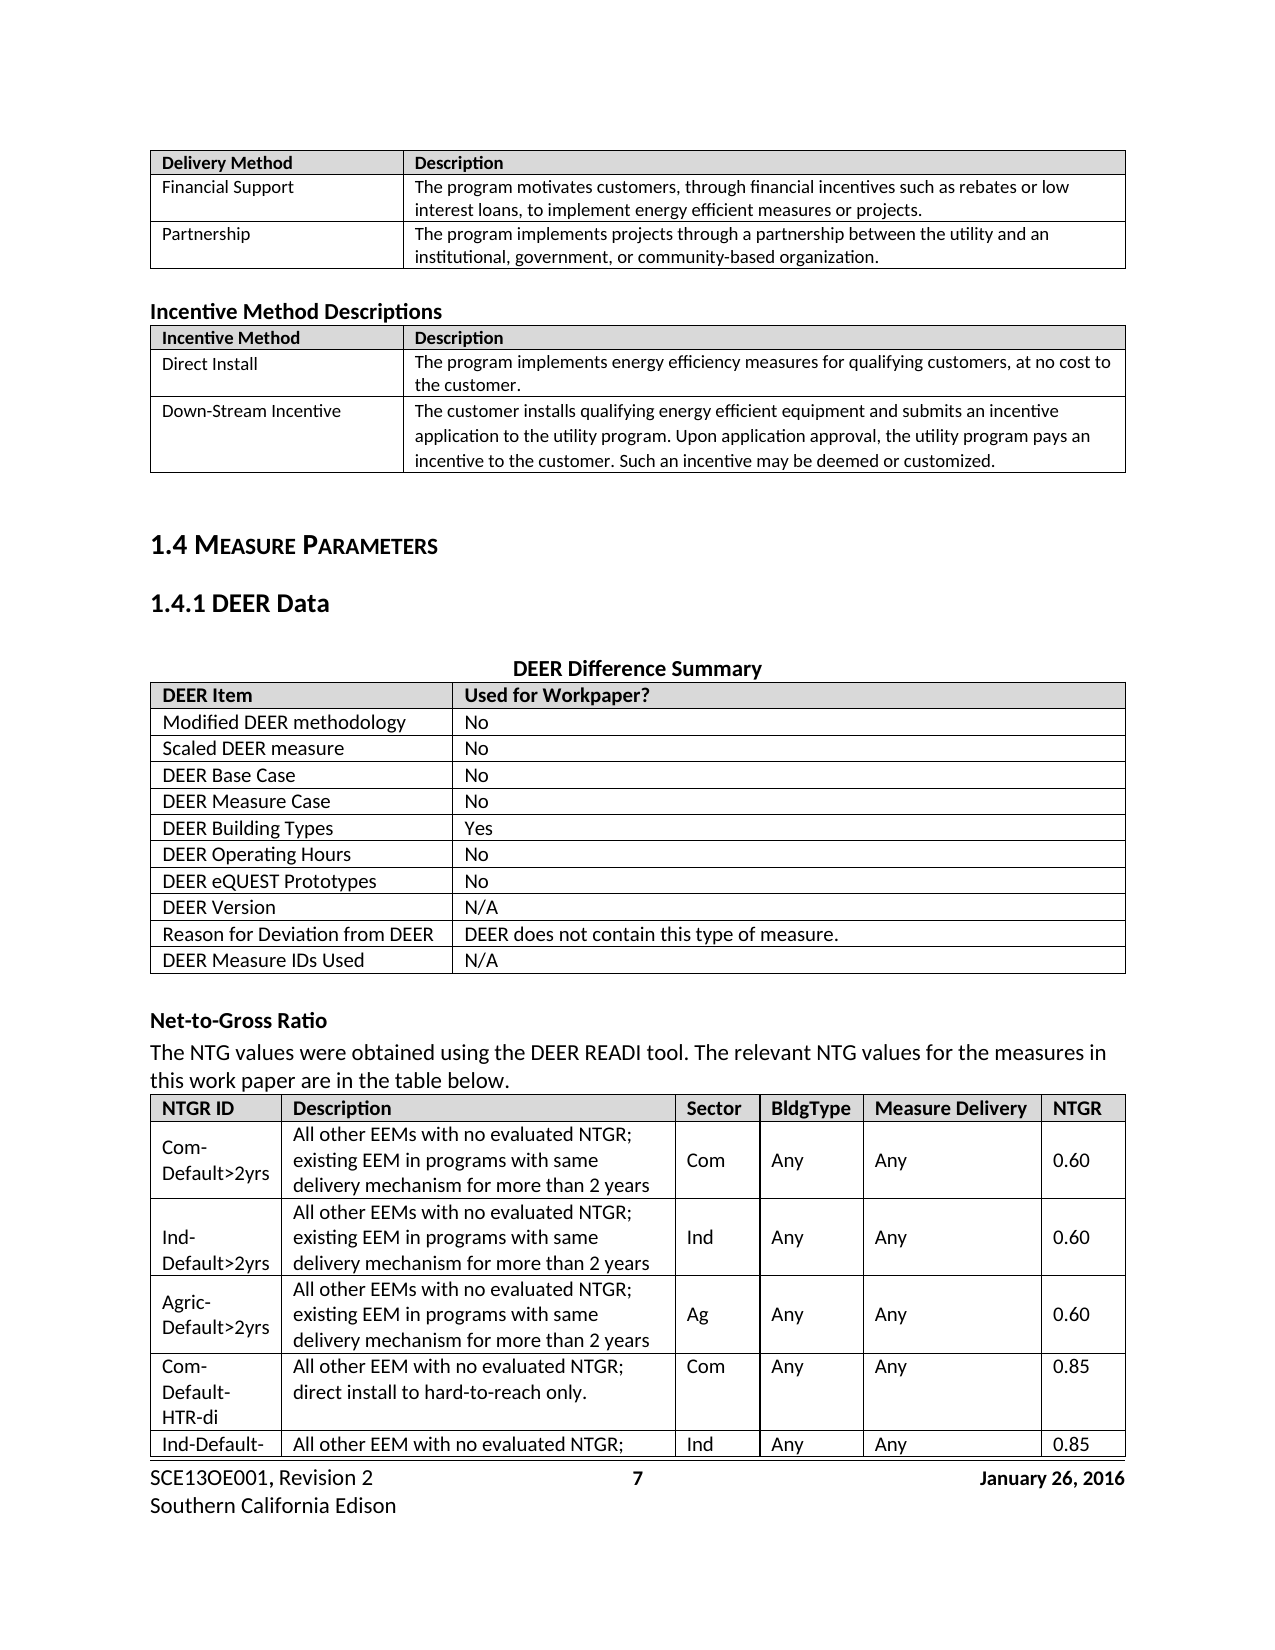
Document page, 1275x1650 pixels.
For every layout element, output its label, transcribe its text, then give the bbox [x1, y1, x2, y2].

table_cell DEER eQUEST Prototypes [151, 868, 452, 893]
text DEER Difference Summary [150, 654, 1125, 682]
table_header Description [404, 151, 1125, 174]
table_cell Any [761, 1276, 863, 1352]
table_cell Any [864, 1354, 1041, 1430]
table_header Incentive Method [151, 326, 403, 349]
table_cell Agric-Default>2yrs [151, 1276, 281, 1352]
table_cell The program implements energy efficiency measures for qualifying customers, at no cost to the customer. [404, 350, 1125, 396]
table_header Sector [676, 1095, 759, 1121]
table_cell Any [864, 1122, 1041, 1198]
table_cell No [453, 841, 1125, 867]
table_cell Direct Install [151, 350, 403, 396]
table_cell No [453, 762, 1125, 787]
table_cell Any [864, 1199, 1041, 1275]
table_cell The program implements projects through a partnership between the utility and an institutional, government, or community-based organization. [404, 222, 1125, 268]
table_cell 0.60 [1042, 1122, 1125, 1198]
table_cell No [453, 868, 1125, 893]
subtitle 1.4 Measure Parameters [150, 526, 1125, 561]
table_cell Com-Default>2yrs [151, 1122, 281, 1198]
table_cell Financial Support [151, 175, 403, 221]
table_cell Scaled DEER measure [151, 736, 452, 761]
table_cell 0.60 [1042, 1199, 1125, 1275]
table_cell Any [761, 1354, 863, 1430]
subtitle 1.4.1 DEER Data [150, 586, 1125, 619]
table_cell Modified DEER methodology [151, 709, 452, 734]
table_cell 0.60 [1042, 1276, 1125, 1352]
table_cell 0.85 [1042, 1431, 1125, 1456]
table_cell No [453, 789, 1125, 814]
table_cell DEER does not contain this type of measure. [453, 921, 1125, 946]
table_cell Ind [676, 1199, 759, 1275]
table_cell N/A [453, 894, 1125, 920]
table_cell Yes [453, 815, 1125, 840]
text Net-to-Gross Ratio [150, 1006, 1125, 1034]
table_cell Ag [676, 1276, 759, 1352]
table_cell All other EEMs with no evaluated NTGR; existing EEM in programs with same delivery mechanism for more than 2 years [282, 1122, 675, 1198]
table_cell Any [864, 1276, 1041, 1352]
table_cell Any [864, 1431, 1041, 1456]
table_cell Any [761, 1199, 863, 1275]
table_cell Reason for Deviation from DEER [151, 921, 452, 946]
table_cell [282, 1431, 675, 1456]
table_cell DEER Measure Case [151, 789, 452, 814]
table_cell Down-Stream Incentive [151, 397, 403, 472]
table_header BldgType [761, 1095, 863, 1121]
table_header NTGR ID [151, 1095, 281, 1121]
table_cell N/A [453, 947, 1125, 973]
table_cell Ind [676, 1431, 759, 1456]
table_cell All other EEMs with no evaluated NTGR; existing EEM in programs with same delivery mechanism for more than 2 years [282, 1276, 675, 1352]
table_cell DEER Version [151, 894, 452, 920]
table_header Delivery Method [151, 151, 403, 174]
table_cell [282, 1354, 675, 1430]
table_cell The program motivates customers, through financial incentives such as rebates or low interest loans, to implement energy efficient measures or projects. [404, 175, 1125, 221]
table_cell Com [676, 1354, 759, 1430]
table_cell All other EEMs with no evaluated NTGR; existing EEM in programs with same delivery mechanism for more than 2 years [282, 1199, 675, 1275]
table_header Description [282, 1095, 675, 1121]
table_cell DEER Operating Hours [151, 841, 452, 867]
table_header DEER Item [151, 683, 452, 708]
text The NTG values were obtained using the DEER READI tool. The relevant NTG values for the measures in this work paper are in the table below. [150, 1038, 1125, 1094]
table_cell No [453, 709, 1125, 734]
table_cell Com [676, 1122, 759, 1198]
table_header Used for Workpaper? [453, 683, 1125, 708]
table_cell Com-Default-HTR-di [151, 1354, 281, 1430]
table_cell Any [761, 1431, 863, 1456]
table_cell No [453, 736, 1125, 761]
table_cell Ind-Default>2yrs [151, 1199, 281, 1275]
table_header Measure Delivery [864, 1095, 1041, 1121]
table_cell The customer installs qualifying energy efficient equipment and submits an incentive application to the utility program. Upon application approval, the utility program pays an incentive to the customer. Such an incentive may be deemed or customized. [404, 397, 1125, 472]
table_cell Ind-Default-HTR-di [151, 1431, 281, 1456]
table_header Description [404, 326, 1125, 349]
table_cell 0.85 [1042, 1354, 1125, 1430]
table_cell Partnership [151, 222, 403, 268]
table_cell DEER Building Types [151, 815, 452, 840]
table_cell Any [761, 1122, 863, 1198]
text Incentive Method Descriptions [150, 297, 1125, 325]
table_cell DEER Measure IDs Used [151, 947, 452, 973]
table_header NTGR [1042, 1095, 1125, 1121]
table_cell DEER Base Case [151, 762, 452, 787]
